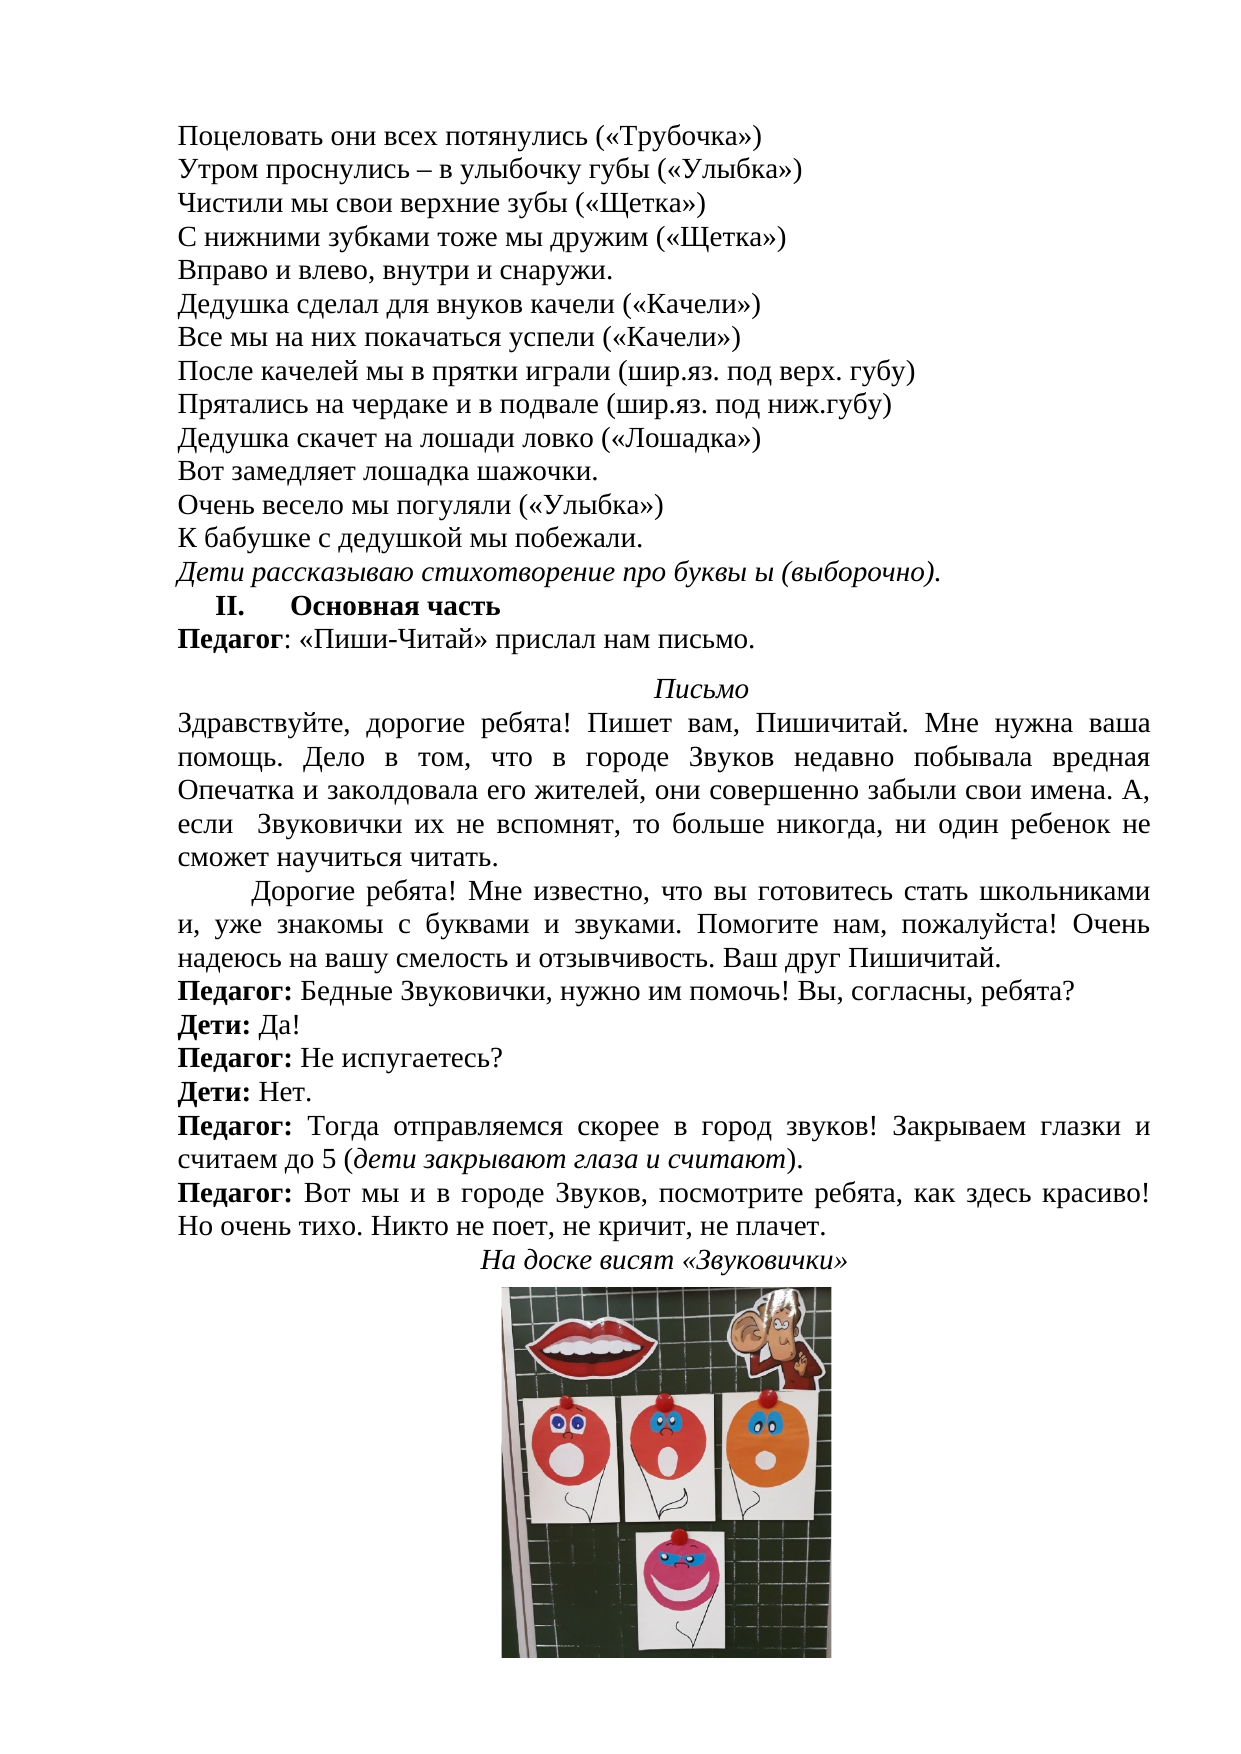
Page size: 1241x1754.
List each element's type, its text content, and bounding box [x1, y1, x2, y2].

text Дети: Да! [177, 1007, 1152, 1041]
text Утром проснулись – в улыбочку губы («Улыбка») [177, 152, 1152, 185]
text Педагог: «Пиши-Читай» прислал нам письмо. [177, 621, 1152, 655]
text На доске висят «Звуковички» [177, 1242, 1152, 1275]
picture [501, 1287, 832, 1658]
text Прятались на чердаке и в подвале (шир.яз. под ниж.губу) [177, 386, 1152, 420]
text Педагог: Вот мы и в городе Звуков, посмотрите ребята, как здесь красиво! Но очень тихо. Никто не поет, не кричит, не плачет. [177, 1175, 1152, 1242]
text Письмо [177, 672, 1152, 705]
text Поцеловать они всех потянулись («Трубочка») [177, 118, 1152, 152]
text Очень весело мы погуляли («Улыбка») [177, 487, 1152, 521]
text Дети рассказываю стихотворение про буквы ы (выборочно). [177, 554, 1152, 588]
text Педагог: Не испугаетесь? [177, 1041, 1152, 1074]
text К бабушке с дедушкой мы побежали. [177, 521, 1152, 554]
text Вот замедляет лошадка шажочки. [177, 453, 1152, 487]
text После качелей мы в прятки играли (шир.яз. под верх. губу) [177, 353, 1152, 386]
text Педагог: Тогда отправляемся скорее в город звуков! Закрываем глазки и считаем до 5 (дети закрывают глаза и считают). [177, 1108, 1152, 1175]
text С нижними зубками тоже мы дружим («Щетка») [177, 219, 1152, 252]
list Основная часть [215, 588, 1152, 621]
text Все мы на них покачаться успели («Качели») [177, 319, 1152, 353]
text Педагог: Бедные Звуковички, нужно им помочь! Вы, согласны, ребята? [177, 973, 1152, 1007]
text Вправо и влево, внутри и снаружи. [177, 252, 1152, 286]
text Дедушка сделал для внуков качели («Качели») [177, 286, 1152, 319]
text Дедушка скачет на лошади ловко («Лошадка») [177, 420, 1152, 453]
text Дорогие ребята! Мне известно, что вы готовитесь стать школьниками и, уже знакомы с буквами и звуками. Помогите нам, пожалуйста! Очень надеюсь на вашу смелость и отзывчивость. Ваш друг Пишичитай. [177, 873, 1152, 973]
text Чистили мы свои верхние зубы («Щетка») [177, 185, 1152, 219]
text Дети: Нет. [177, 1074, 1152, 1108]
text Здравствуйте, дорогие ребята! Пишет вам, Пишичитай. Мне нужна ваша помощь. Дело в том, что в городе Звуков недавно побывала вредная Опечатка и заколдовала его жителей, они совершенно забыли свои имена. А, если Звуковички их не вспомнят, то больше никогда, ни один ребенок не сможет научиться читать. [177, 705, 1152, 873]
